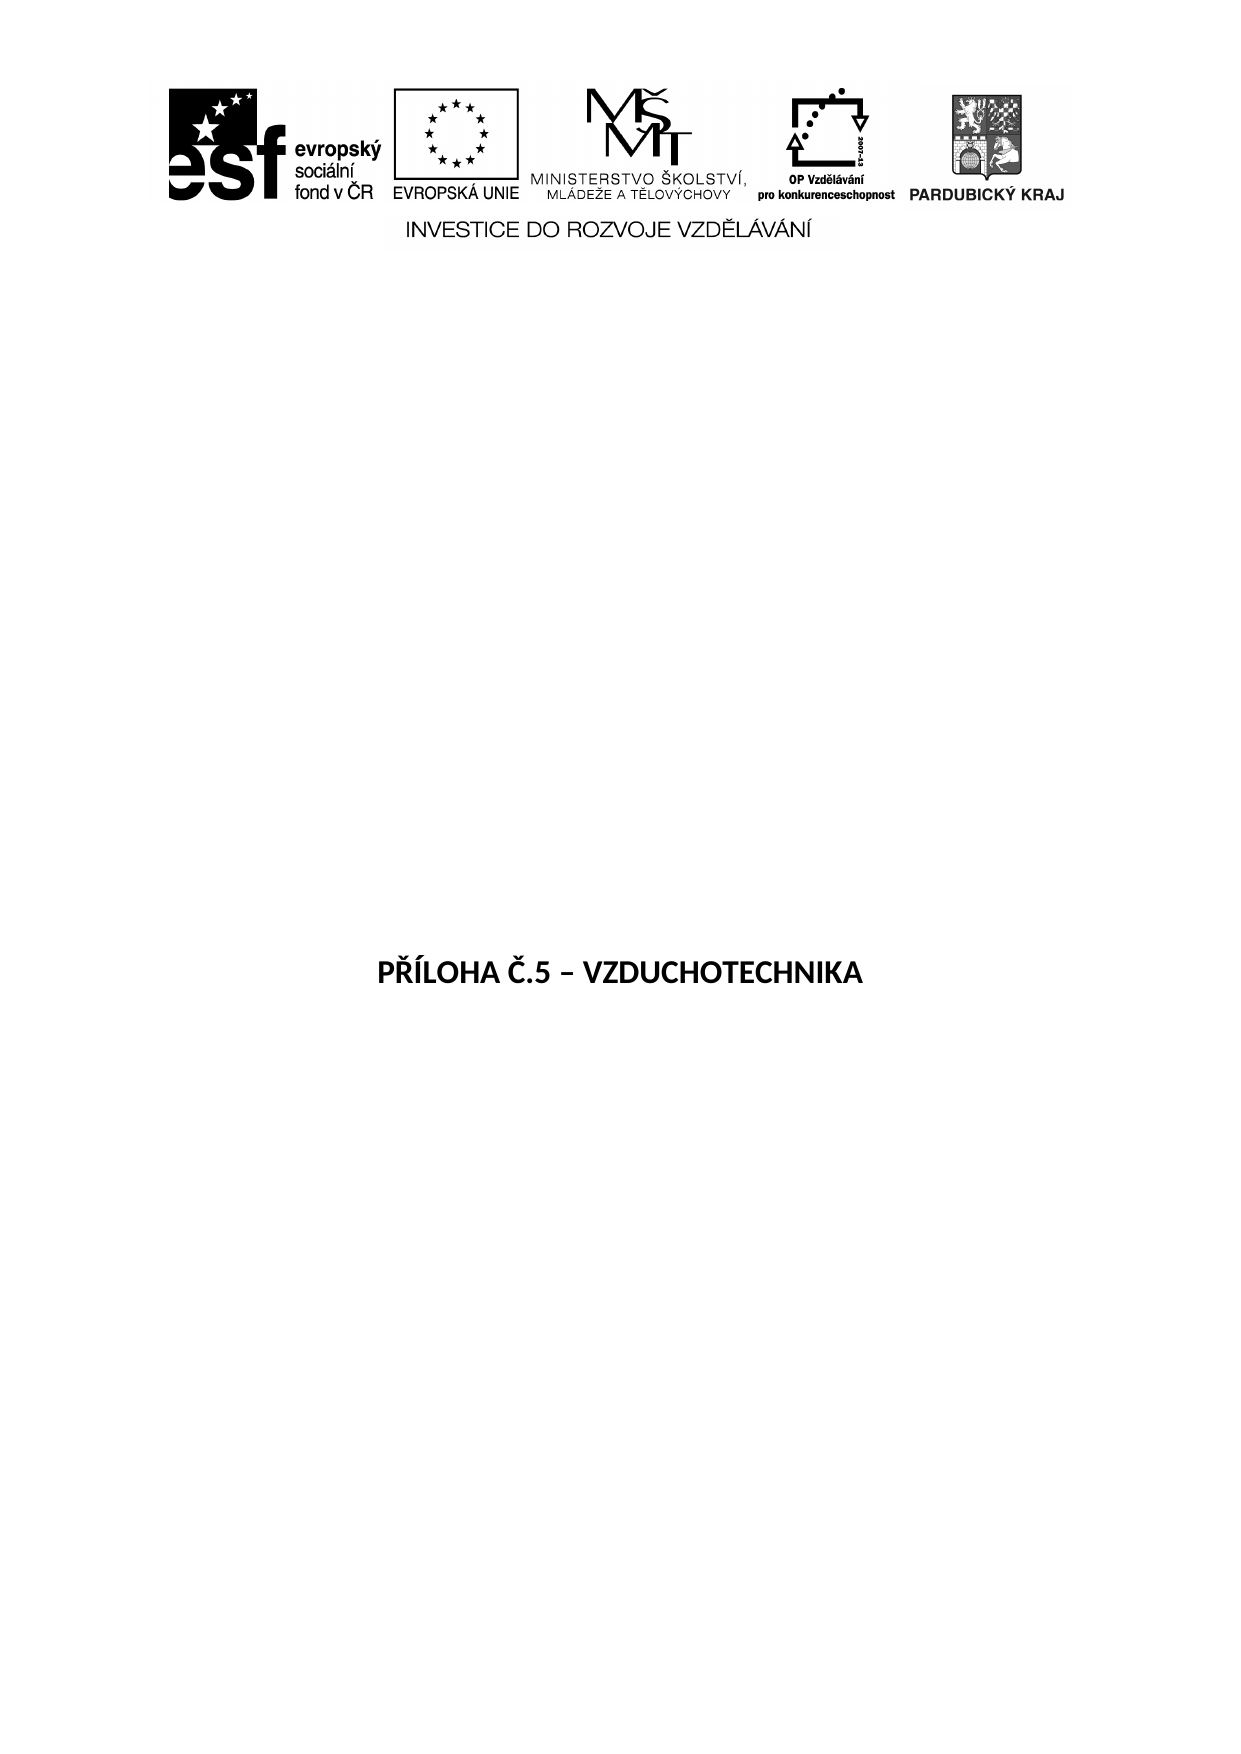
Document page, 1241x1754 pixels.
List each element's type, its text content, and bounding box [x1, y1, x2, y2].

picture [383, 215, 845, 250]
picture [147, 73, 1071, 210]
text PŘÍLOHA Č.5 – VZDUCHOTECHNIKA [148, 951, 1093, 991]
